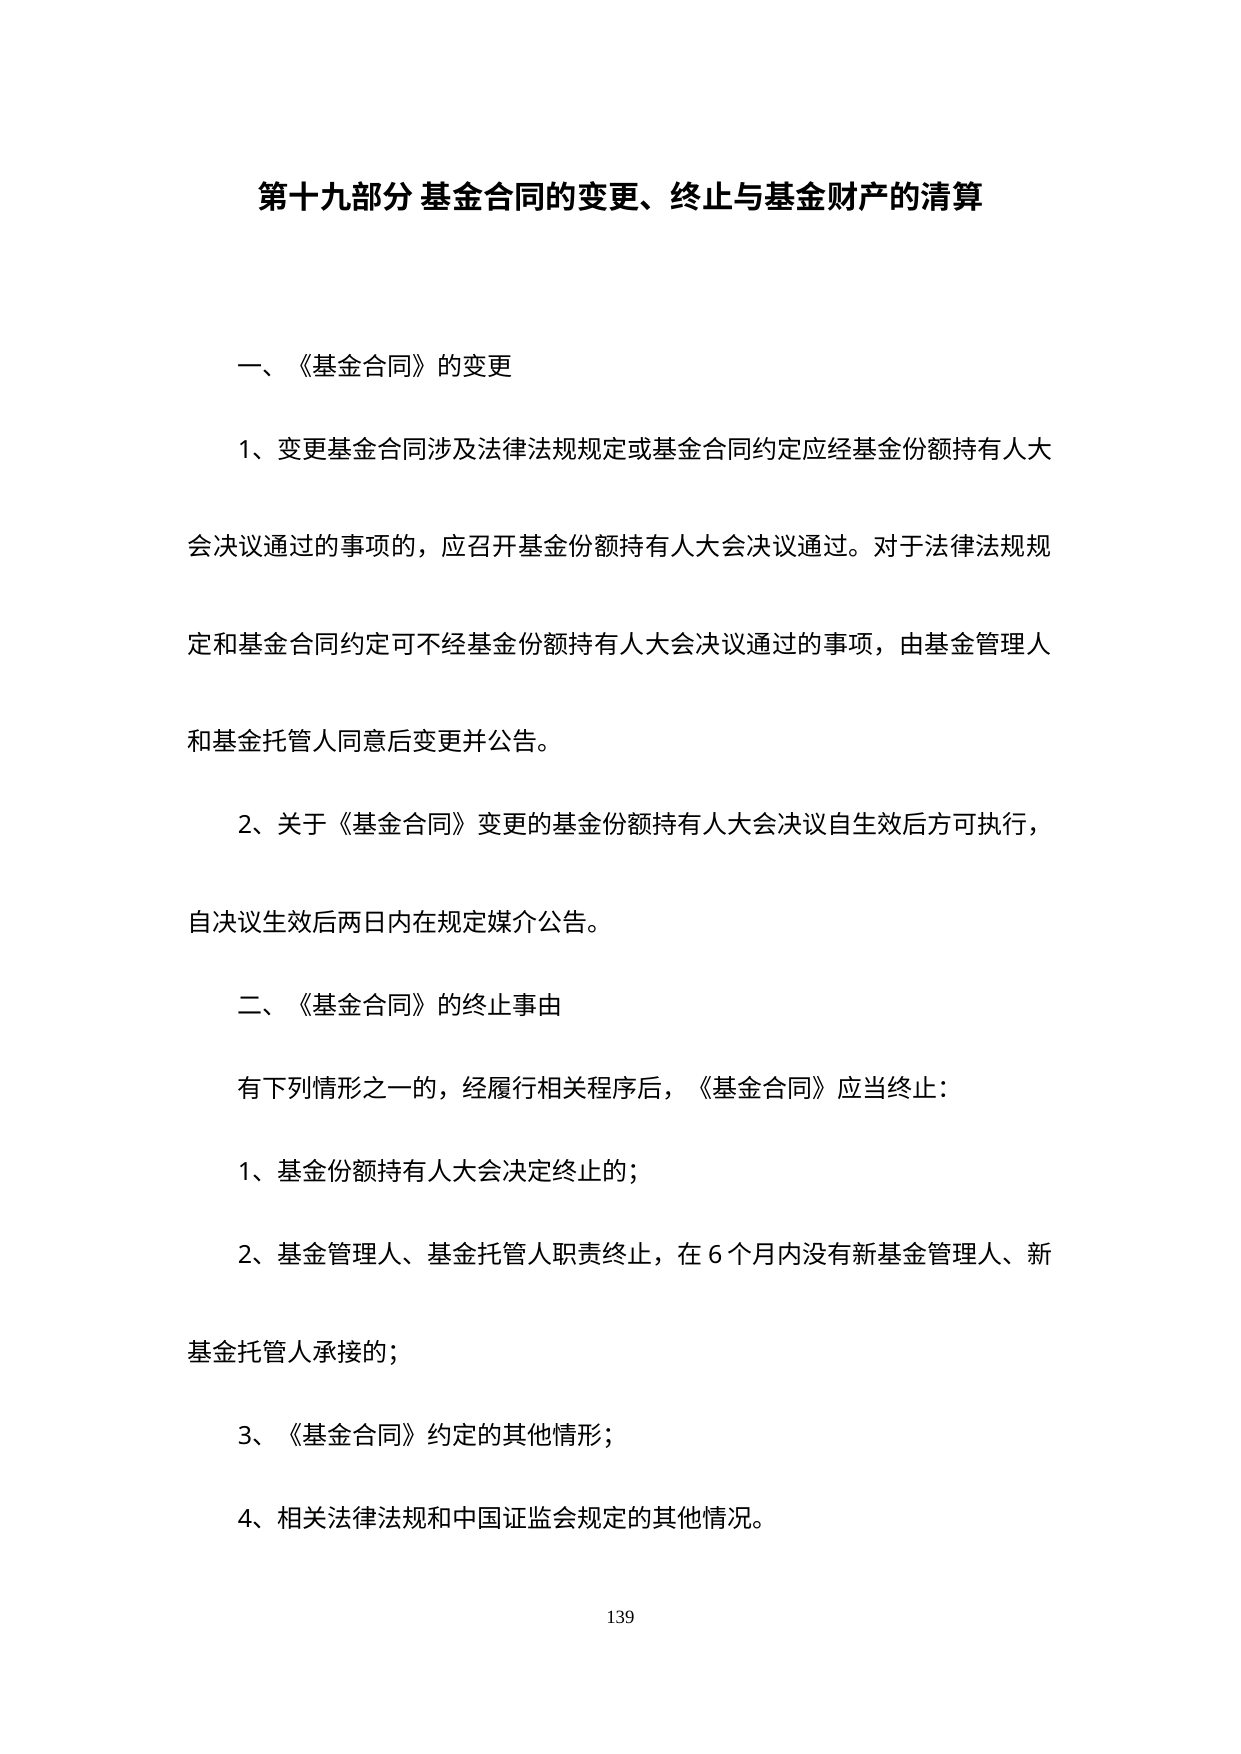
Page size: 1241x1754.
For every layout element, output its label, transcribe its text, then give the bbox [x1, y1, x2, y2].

text 二、《基金合同》的终止事由 [187, 971, 1053, 1036]
text 有下列情形之一的，经履行相关程序后，《基金合同》应当终止： [187, 1054, 1053, 1119]
text 2、基金管理人、基金托管人职责终止，在6个月内没有新基金管理人、新基金托管人承接的； [187, 1220, 1053, 1383]
text 4、相关法律法规和中国证监会规定的其他情况。 [187, 1484, 1053, 1549]
text 1、变更基金合同涉及法律法规规定或基金合同约定应经基金份额持有人大会决议通过的事项的，应召开基金份额持有人大会决议通过。对于法律法规规定和基金合同约定可不经基金份额持有人大会决议通过的事项，由基金管理人和基金托管人同意后变更并公告。 [187, 415, 1053, 772]
text 2、关于《基金合同》变更的基金份额持有人大会决议自生效后方可执行，自决议生效后两日内在规定媒介公告。 [187, 790, 1053, 953]
text 一、《基金合同》的变更 [187, 332, 1053, 397]
text 3、《基金合同》约定的其他情形； [187, 1401, 1053, 1466]
text 1、基金份额持有人大会决定终止的； [187, 1137, 1053, 1202]
text 第十九部分 基金合同的变更、终止与基金财产的清算 [187, 162, 1053, 227]
